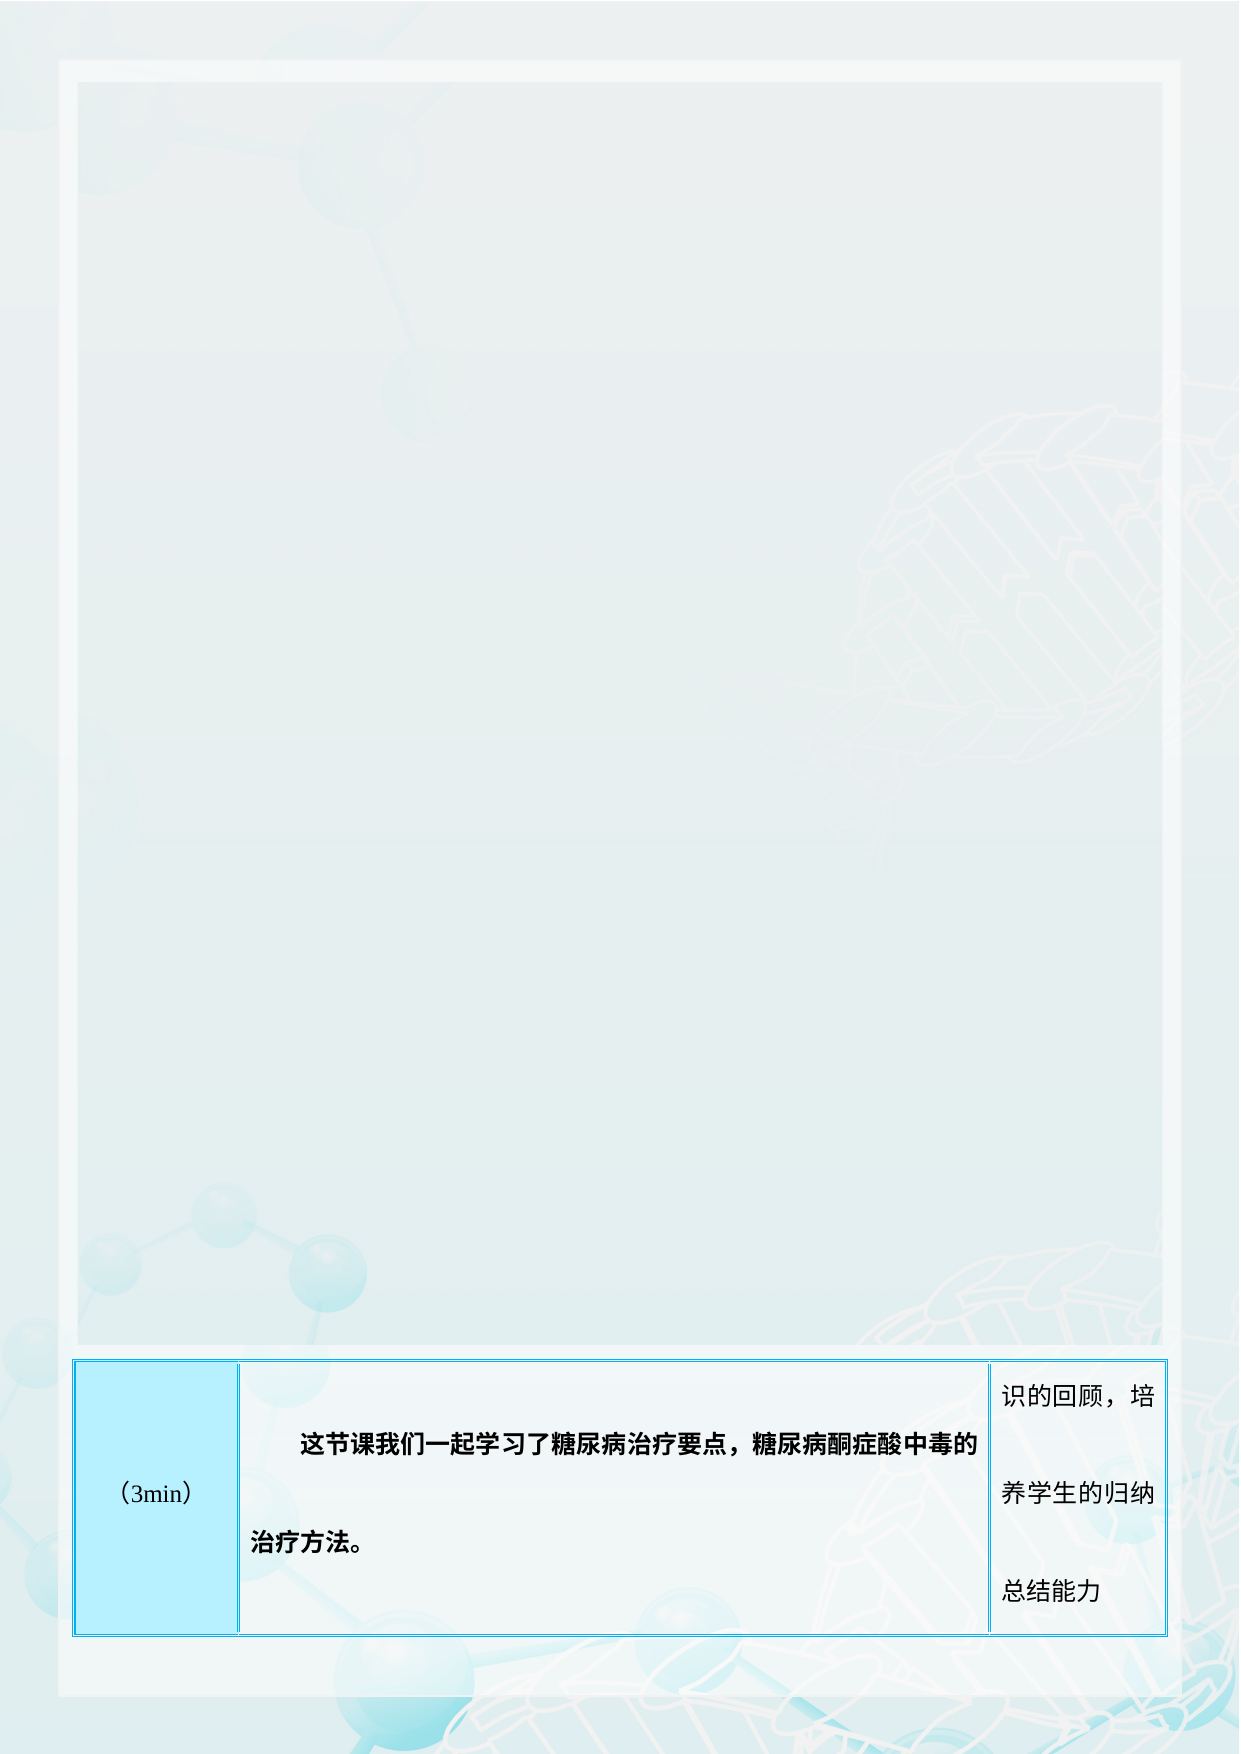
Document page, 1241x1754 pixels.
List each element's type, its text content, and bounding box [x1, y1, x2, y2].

picture [0, 1, 1240, 1754]
table_cell 课堂小结 （3min） [76, 1360, 239, 1634]
table_cell 通过对所学知识的回顾，培养学生的归纳总结能力 [990, 1362, 1165, 1634]
table_cell 【教师】回顾和总结本节课的知识点。 这节课我们一起学习了糖尿病治疗要点，糖尿病酮症酸中毒的治疗方法。 [239, 1360, 990, 1634]
